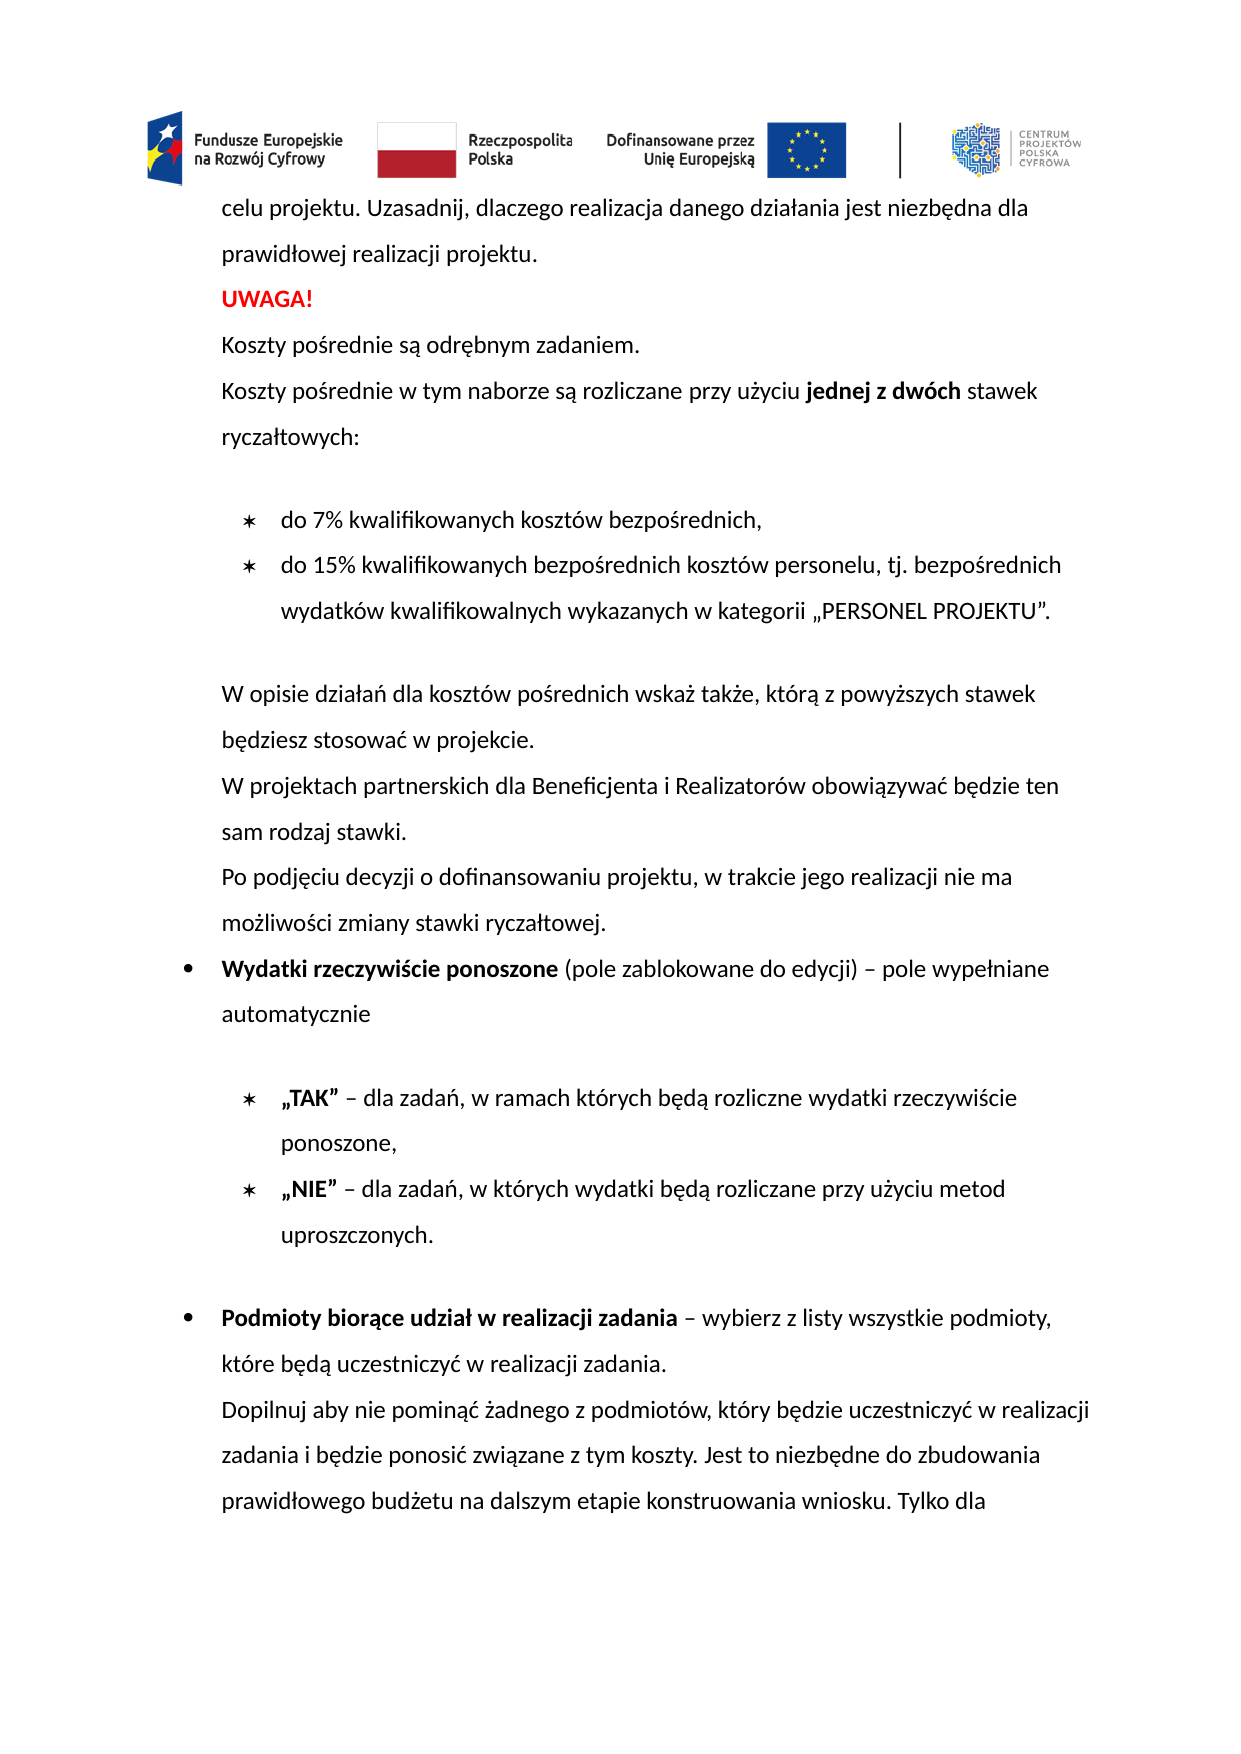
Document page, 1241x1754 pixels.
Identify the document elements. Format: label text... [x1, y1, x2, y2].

text „NIE” – dla zadań, w których wydatki będą rozliczane przy użyciu metod uproszczonych. [243, 1173, 1093, 1249]
text „TAK” – dla zadań, w ramach których będą rozliczne wydatki rzeczywiście ponoszone, [243, 1082, 1093, 1158]
list W opisie działań dla kosztów pośrednich wskaż także, którą z powyższych stawek będziesz stosować w projekcie. W projektach partnerskich dla Beneficjenta i Realizatorów obowiązywać będzie ten sam rodzaj stawki. Po podjęciu decyzji o dofinansowaniu projektu, w trakcie jego realizacji nie ma możliwości zmiany stawki ryczałtowej. [221, 678, 1093, 938]
picture [147, 111, 1081, 186]
list Wydatki rzeczywiście ponoszone (pole zablokowane do edycji) – pole wypełniane automatycznie [184, 953, 1093, 1029]
list UWAGA! Koszty pośrednie są odrębnym zadaniem. Koszty pośrednie w tym naborze są rozliczane przy użyciu jednej z dwóch stawek ryczałtowych: [221, 283, 1093, 451]
text do 7% kwalifikowanych kosztów bezpośrednich, [243, 504, 1093, 534]
text do 15% kwalifikowanych bezpośrednich kosztów personelu, tj. bezpośrednich wydatków kwalifikowalnych wykazanych w kategorii „PERSONEL PROJEKTU”. [243, 549, 1093, 626]
